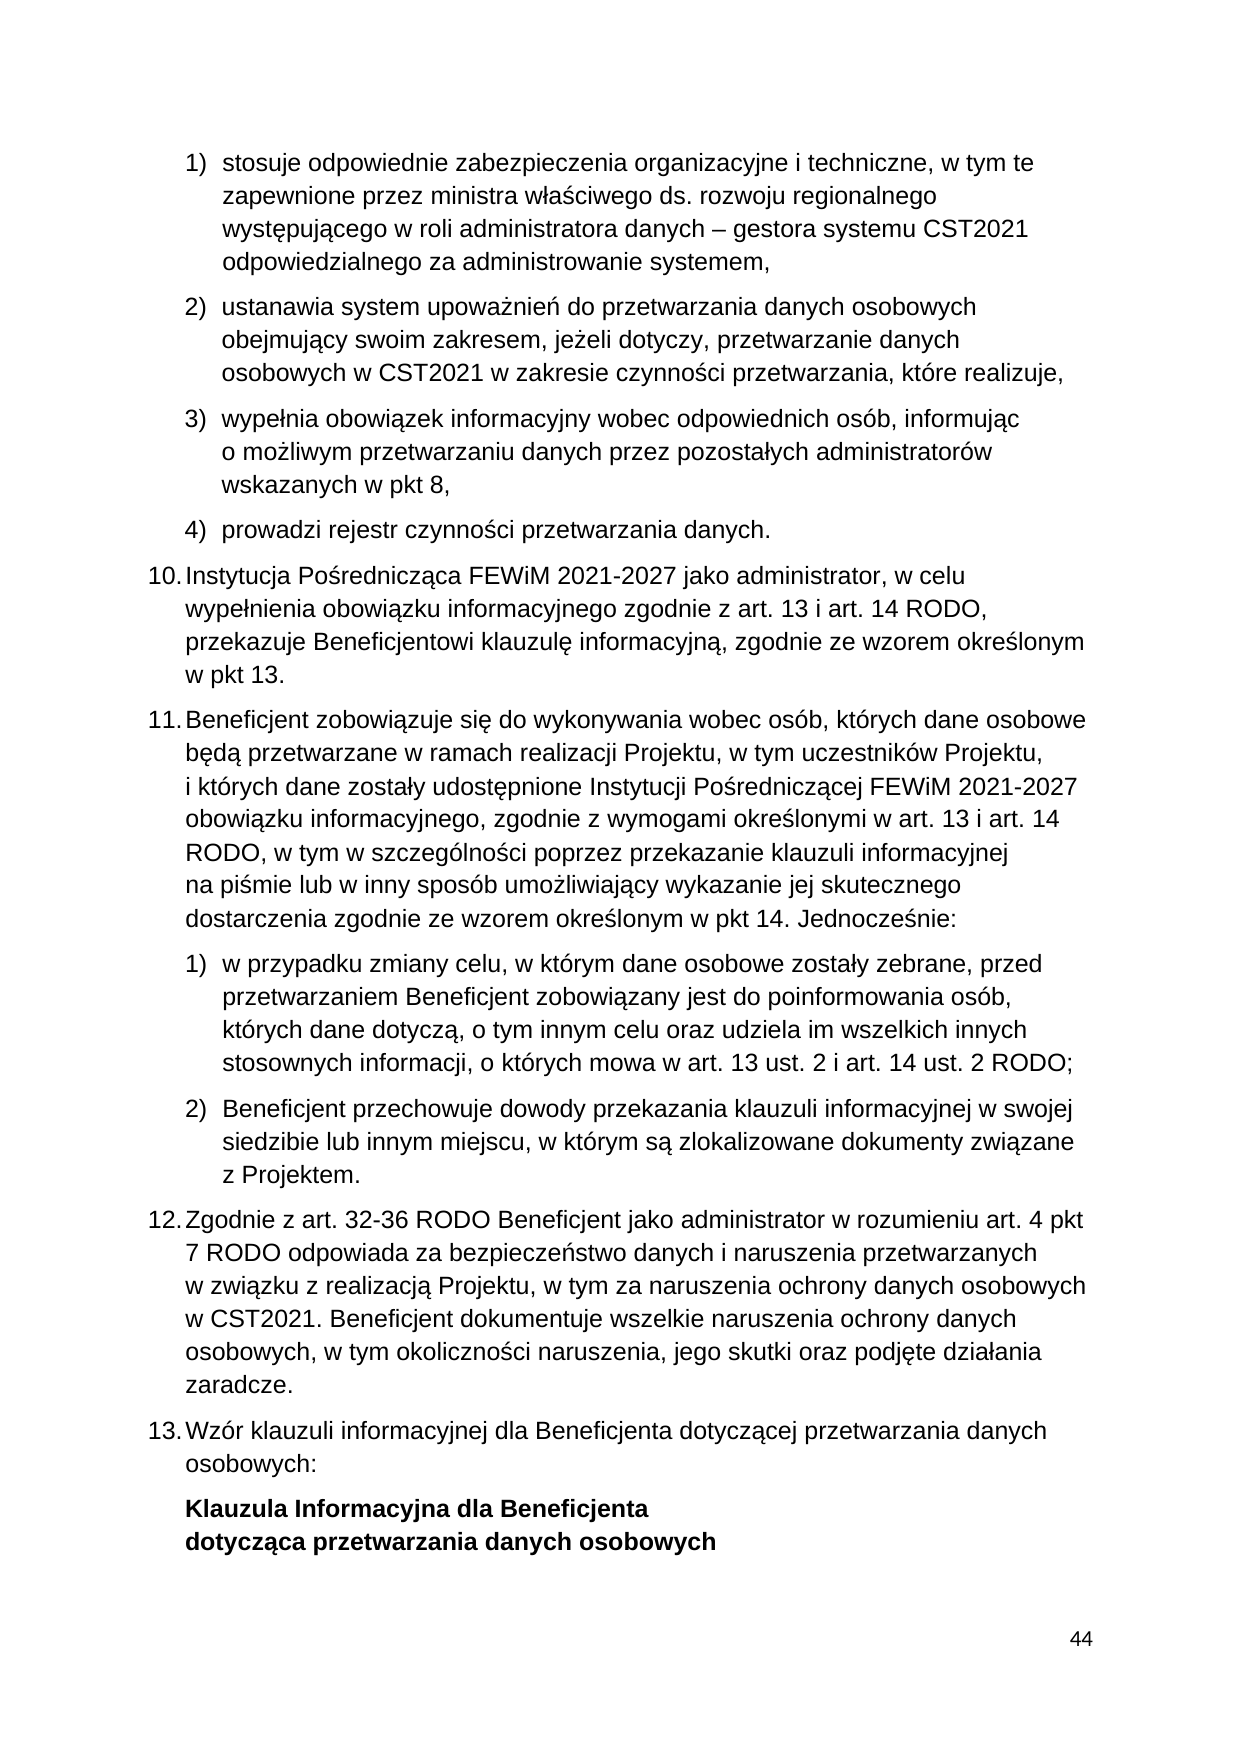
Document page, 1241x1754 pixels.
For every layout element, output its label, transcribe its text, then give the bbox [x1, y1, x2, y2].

list prowadzi rejestr czynności przetwarzania danych. [184, 515, 1093, 544]
list Beneficjent zobowiązuje się do wykonywania wobec osób, których dane osobowe będą przetwarzane w ramach realizacji Projektu, w tym uczestników Projektu, i których dane zostały udostępnione Instytucji Pośredniczącej FEWiM 2021-2027 obowiązku informacyjnego, zgodnie z wymogami określonymi w art. 13 i art. 14 RODO, w tym w szczególności poprzez przekazanie klauzuli informacyjnej na piśmie lub w inny sposób umożliwiający wykazanie jej skutecznego dostarczenia zgodnie ze wzorem określonym w pkt 14. Jednocześnie: [148, 705, 1093, 932]
list Zgodnie z art. 32-36 RODO Beneficjent jako administrator w rozumieniu art. 4 pkt 7 RODO odpowiada za bezpieczeństwo danych i naruszenia przetwarzanych w związku z realizacją Projektu, w tym za naruszenia ochrony danych osobowych w CST2021. Beneficjent dokumentuje wszelkie naruszenia ochrony danych osobowych, w tym okoliczności naruszenia, jego skutki oraz podjęte działania zaradcze. [148, 1205, 1093, 1399]
list Wzór klauzuli informacyjnej dla Beneficjenta dotyczącej przetwarzania danych osobowych: [148, 1416, 1093, 1478]
list Beneficjent przechowuje dowody przekazania klauzuli informacyjnej w swojej siedzibie lub innym miejscu, w którym są zlokalizowane dokumenty związane z Projektem. [185, 1094, 1093, 1188]
list w przypadku zmiany celu, w którym dane osobowe zostały zebrane, przed przetwarzaniem Beneficjent zobowiązany jest do poinformowania osób, których dane dotyczą, o tym innym celu oraz udziela im wszelkich innych stosownych informacji, o których mowa w art. 13 ust. 2 i art. 14 ust. 2 RODO; [185, 949, 1093, 1077]
list Klauzula Informacyjna dla Beneficjenta dotycząca przetwarzania danych osobowych [185, 1494, 1093, 1556]
list Instytucja Pośrednicząca FEWiM 2021-2027 jako administrator, w celu wypełnienia obowiązku informacyjnego zgodnie z art. 13 i art. 14 RODO, przekazuje Beneficjentowi klauzulę informacyjną, zgodnie ze wzorem określonym w pkt 13. [148, 561, 1093, 689]
list ustanawia system upoważnień do przetwarzania danych osobowych obejmujący swoim zakresem, jeżeli dotyczy, przetwarzanie danych osobowych w CST2021 w zakresie czynności przetwarzania, które realizuje, [184, 292, 1093, 387]
list stosuje odpowiednie zabezpieczenia organizacyjne i techniczne, w tym te zapewnione przez ministra właściwego ds. rozwoju regionalnego występującego w roli administratora danych – gestora systemu CST2021 odpowiedzialnego za administrowanie systemem, [185, 148, 1093, 275]
list wypełnia obowiązek informacyjny wobec odpowiednich osób, informując o możliwym przetwarzaniu danych przez pozostałych administratorów wskazanych w pkt 8, [184, 404, 1093, 498]
